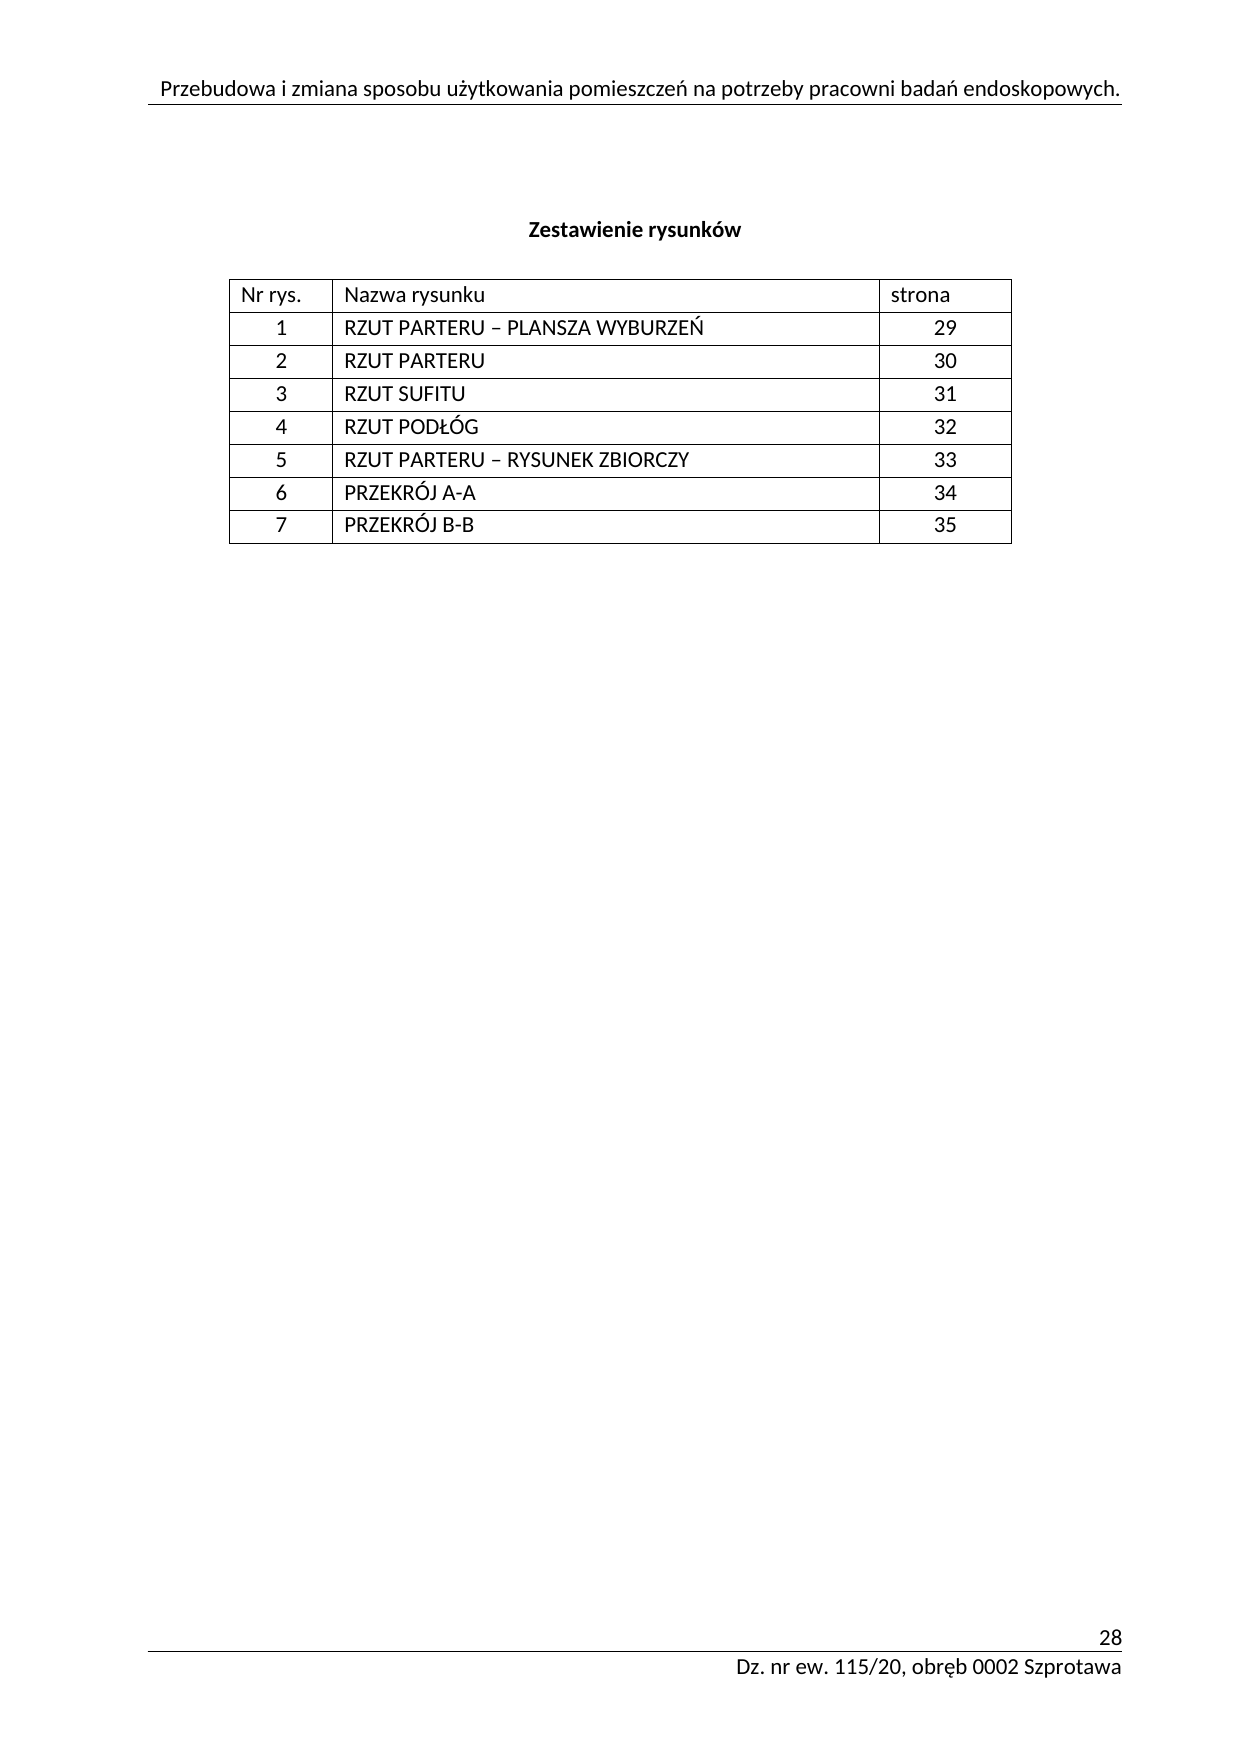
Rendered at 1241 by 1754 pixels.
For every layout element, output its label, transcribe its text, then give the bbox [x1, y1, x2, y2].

table_header Nazwa rysunku [333, 280, 879, 312]
table_cell 32 [880, 412, 1011, 444]
table_header strona [880, 280, 1011, 312]
table_cell RZUT PARTERU [333, 346, 879, 378]
table_cell RZUT PARTERU – RYSUNEK ZBIORCZY [333, 445, 879, 477]
table_cell 1 [230, 313, 332, 345]
table_cell 3 [230, 379, 332, 411]
table_cell RZUT SUFITU [333, 379, 879, 411]
table_cell 34 [880, 478, 1011, 509]
table_cell 29 [880, 313, 1011, 345]
table_cell PRZEKRÓJ A-A [333, 478, 879, 509]
table_cell 7 [230, 511, 332, 542]
table_cell RZUT PODŁÓG [333, 412, 879, 444]
text Zestawienie rysunków [148, 215, 1122, 243]
table_header Nr rys. [230, 280, 332, 312]
table_cell 6 [230, 478, 332, 509]
table_cell 5 [230, 445, 332, 477]
table_cell 33 [880, 445, 1011, 477]
table_cell PRZEKRÓJ B-B [333, 511, 879, 542]
table_cell 4 [230, 412, 332, 444]
table_cell 2 [230, 346, 332, 378]
table_cell 30 [880, 346, 1011, 378]
table_cell 35 [880, 511, 1011, 542]
table_cell RZUT PARTERU – PLANSZA WYBURZEŃ [333, 313, 879, 345]
table_cell 31 [880, 379, 1011, 411]
